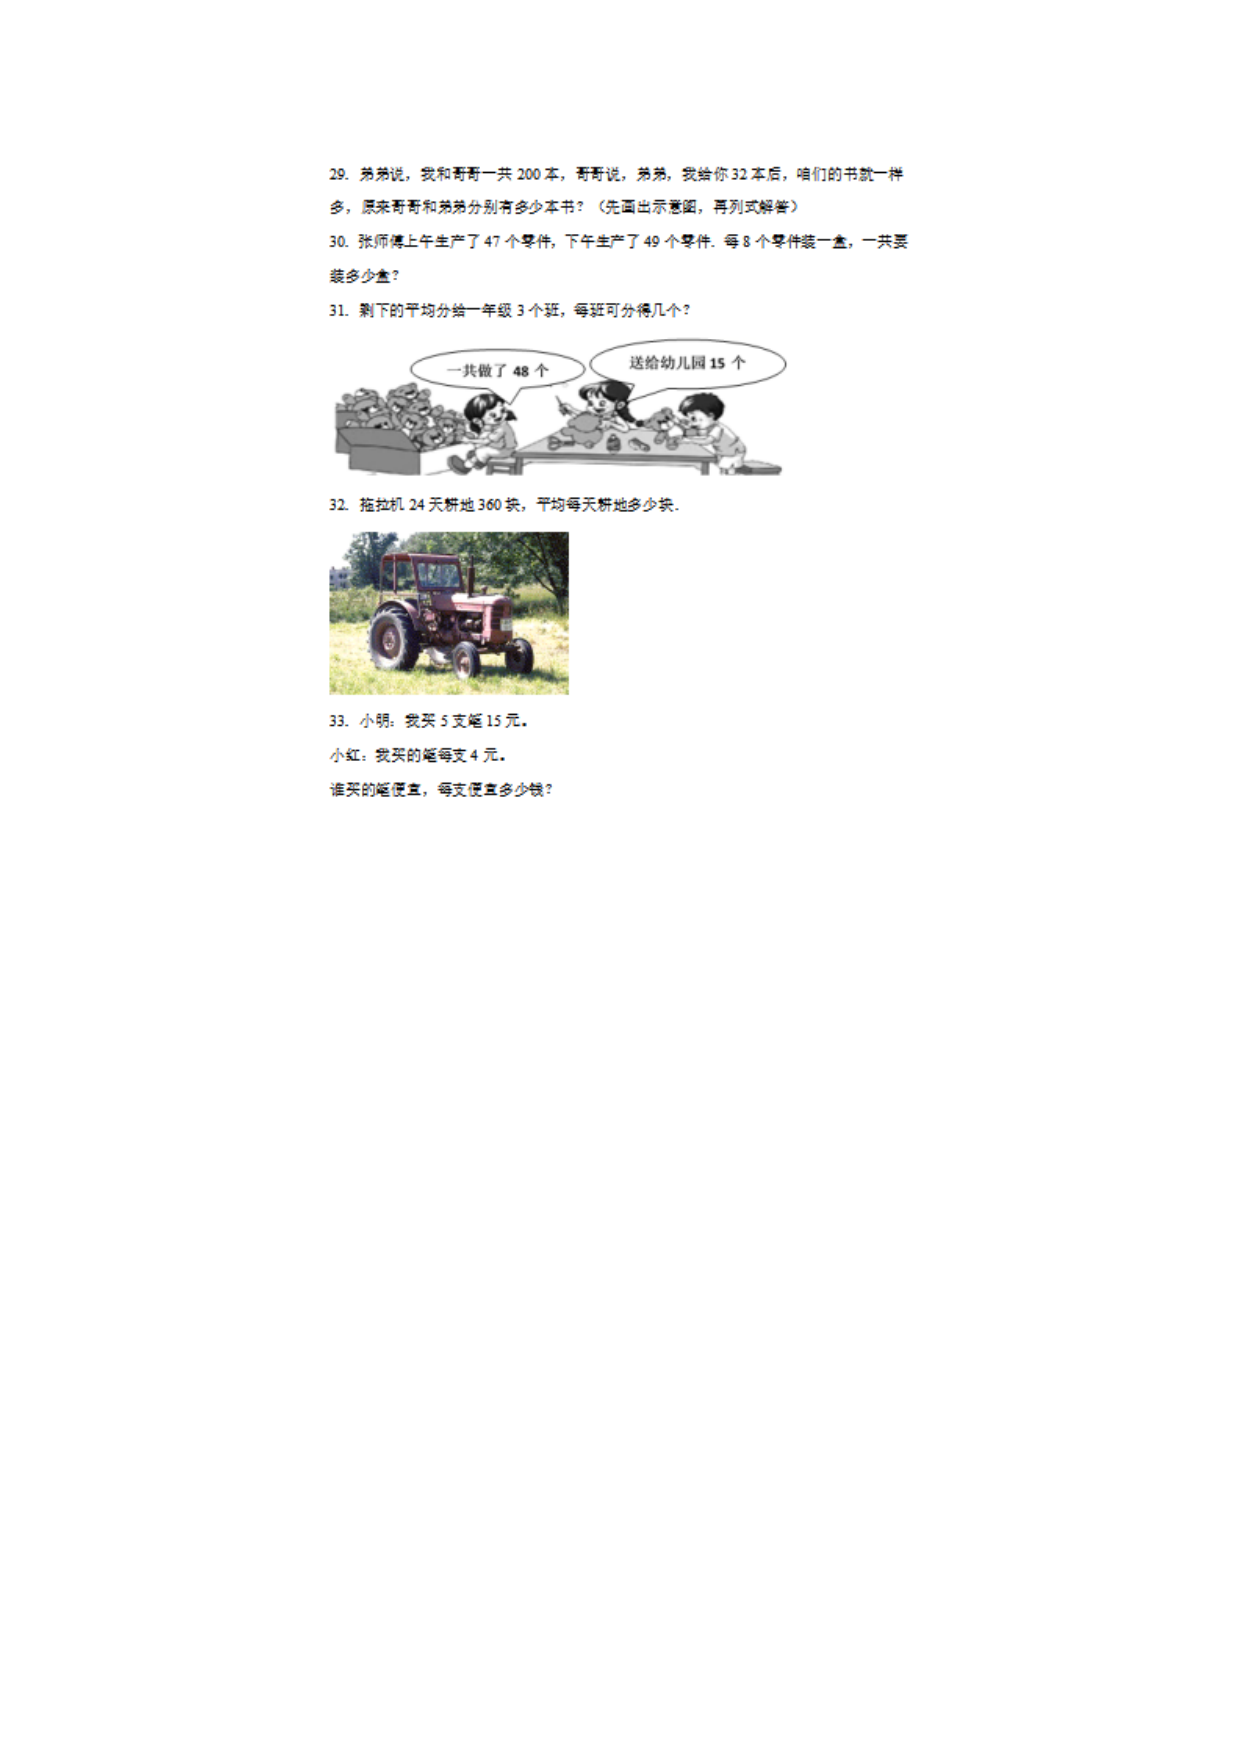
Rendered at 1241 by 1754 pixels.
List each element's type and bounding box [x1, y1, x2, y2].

picture [300, 162, 940, 822]
